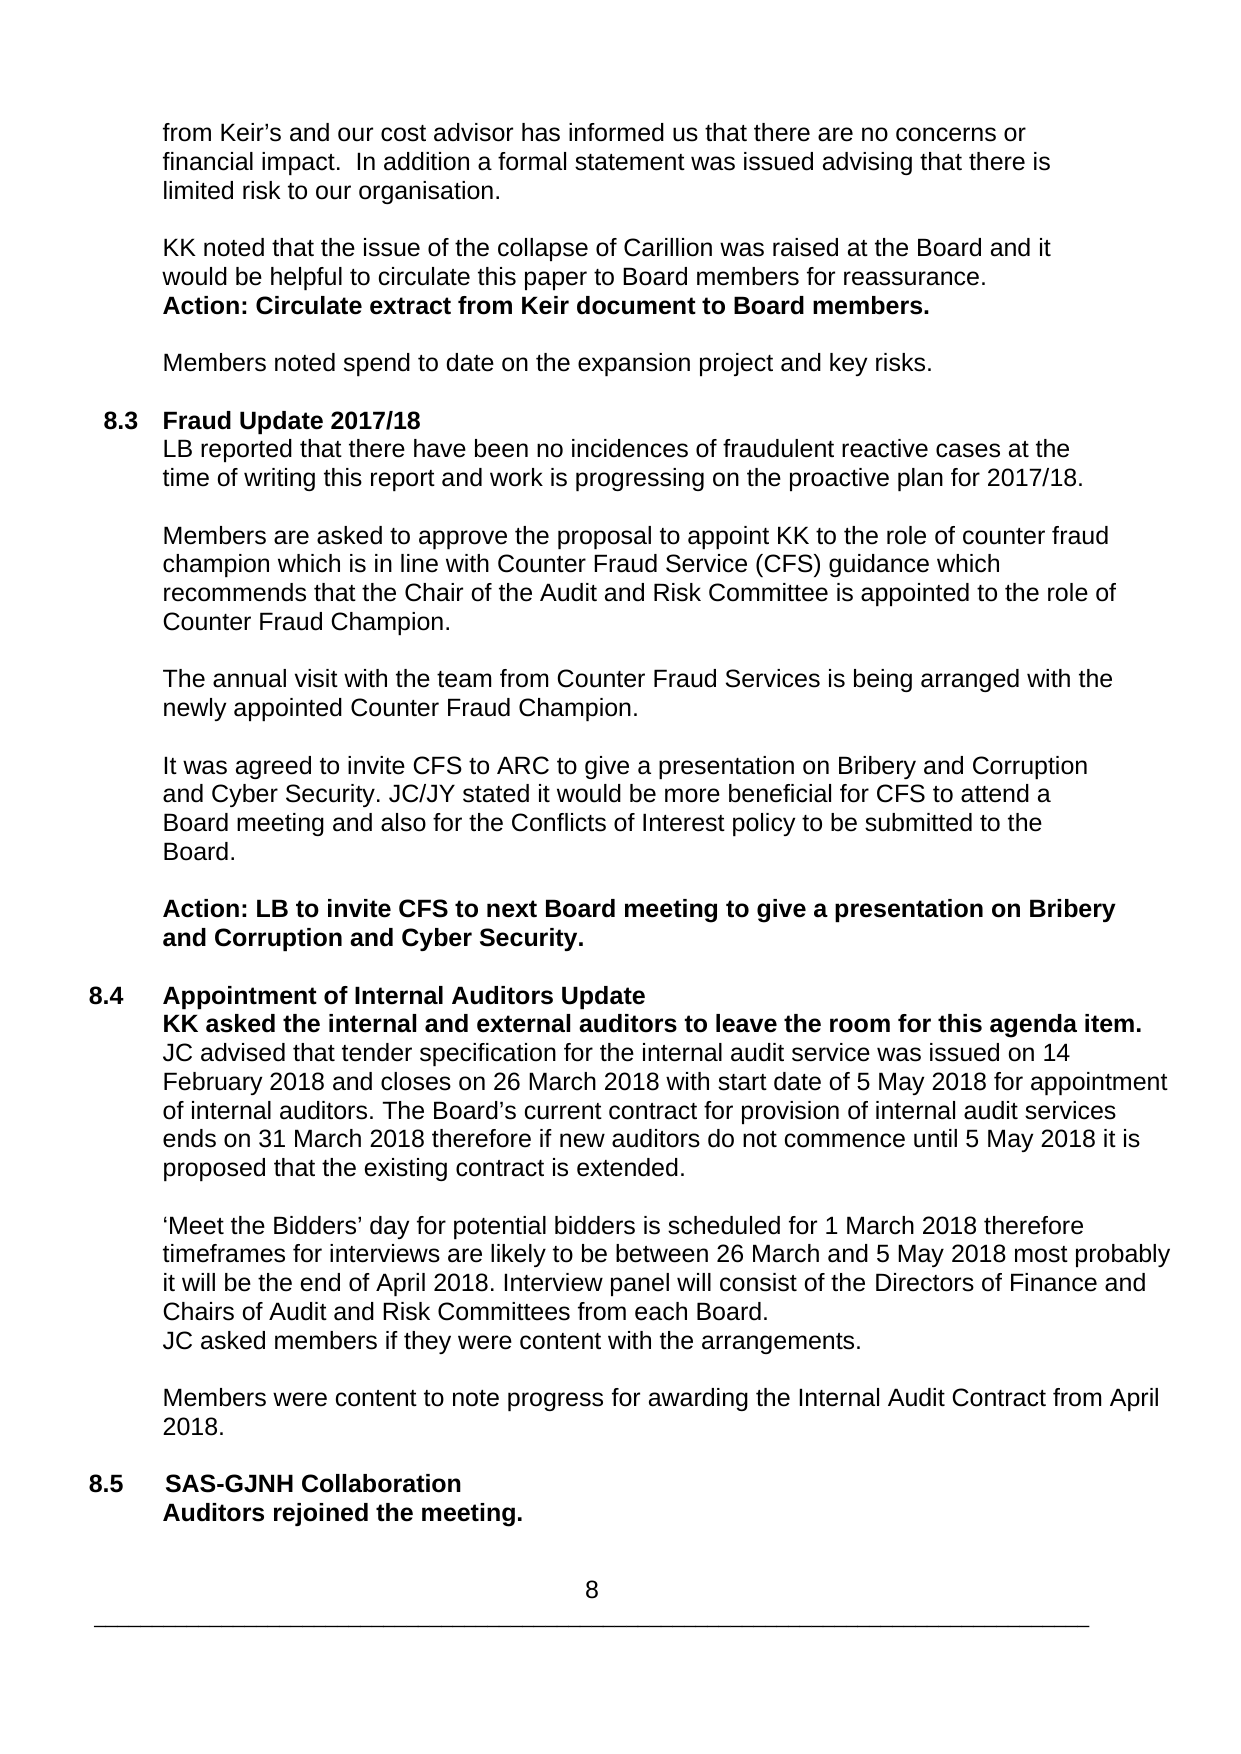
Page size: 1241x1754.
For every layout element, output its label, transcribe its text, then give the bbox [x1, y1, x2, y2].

text 8.5 SAS-GJNH Collaboration Auditors rejoined the meeting. [88, 1469, 1122, 1527]
text Members are asked to approve the proposal to appoint KK to the role of counter fraud champion which is in line with Counter Fraud Service (CFS) guidance which recommends that the Chair of the Audit and Risk Committee is appointed to the role of Counter Fraud Champion. [162, 521, 1122, 664]
list The annual visit with the team from Counter Fraud Services is being arranged with the newly appointed Counter Fraud Champion. It was agreed to invite CFS to ARC to give a presentation on Bribery and Corruption and Cyber Security. JC/JY stated it would be more beneficial for CFS to attend a Board meeting and also for the Conflicts of Interest policy to be submitted to the Board. Action: LB to invite CFS to next Board meeting to give a presentation on Bribery and Corruption and Cyber Security. [103, 664, 1122, 981]
list Fraud Update 2017/18 LB reported that there have been no incidences of fraudulent reactive cases at the time of writing this report and work is progressing on the proactive plan for 2017/18. [103, 406, 1122, 492]
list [162, 118, 1103, 233]
list Appointment of Internal Auditors Update KK asked the internal and external auditors to leave the room for this agenda item. JC advised that tender specification for the internal audit service was issued on 14 February 2018 and closes on 26 March 2018 with start date of 5 May 2018 for appointment of internal auditors. The Board’s current contract for provision of internal audit services ends on 31 March 2018 therefore if new auditors do not commence until 5 May 2018 it is proposed that the existing contract is extended. ‘Meet the Bidders’ day for potential bidders is scheduled for 1 March 2018 therefore timeframes for interviews are likely to be between 26 March and 5 May 2018 most probably it will be the end of April 2018. Interview panel will consist of the Directors of Finance and Chairs of Audit and Risk Committees from each Board. JC asked members if they were content with the arrangements. Members were content to note progress for awarding the Internal Audit Contract from April 2018. [88, 981, 1176, 1469]
list KK noted that the issue of the collapse of Carillion was raised at the Board and it would be helpful to circulate this paper to Board members for reassurance. Action: Circulate extract from Keir document to Board members. Members noted spend to date on the expansion project and key risks. [103, 233, 1122, 406]
